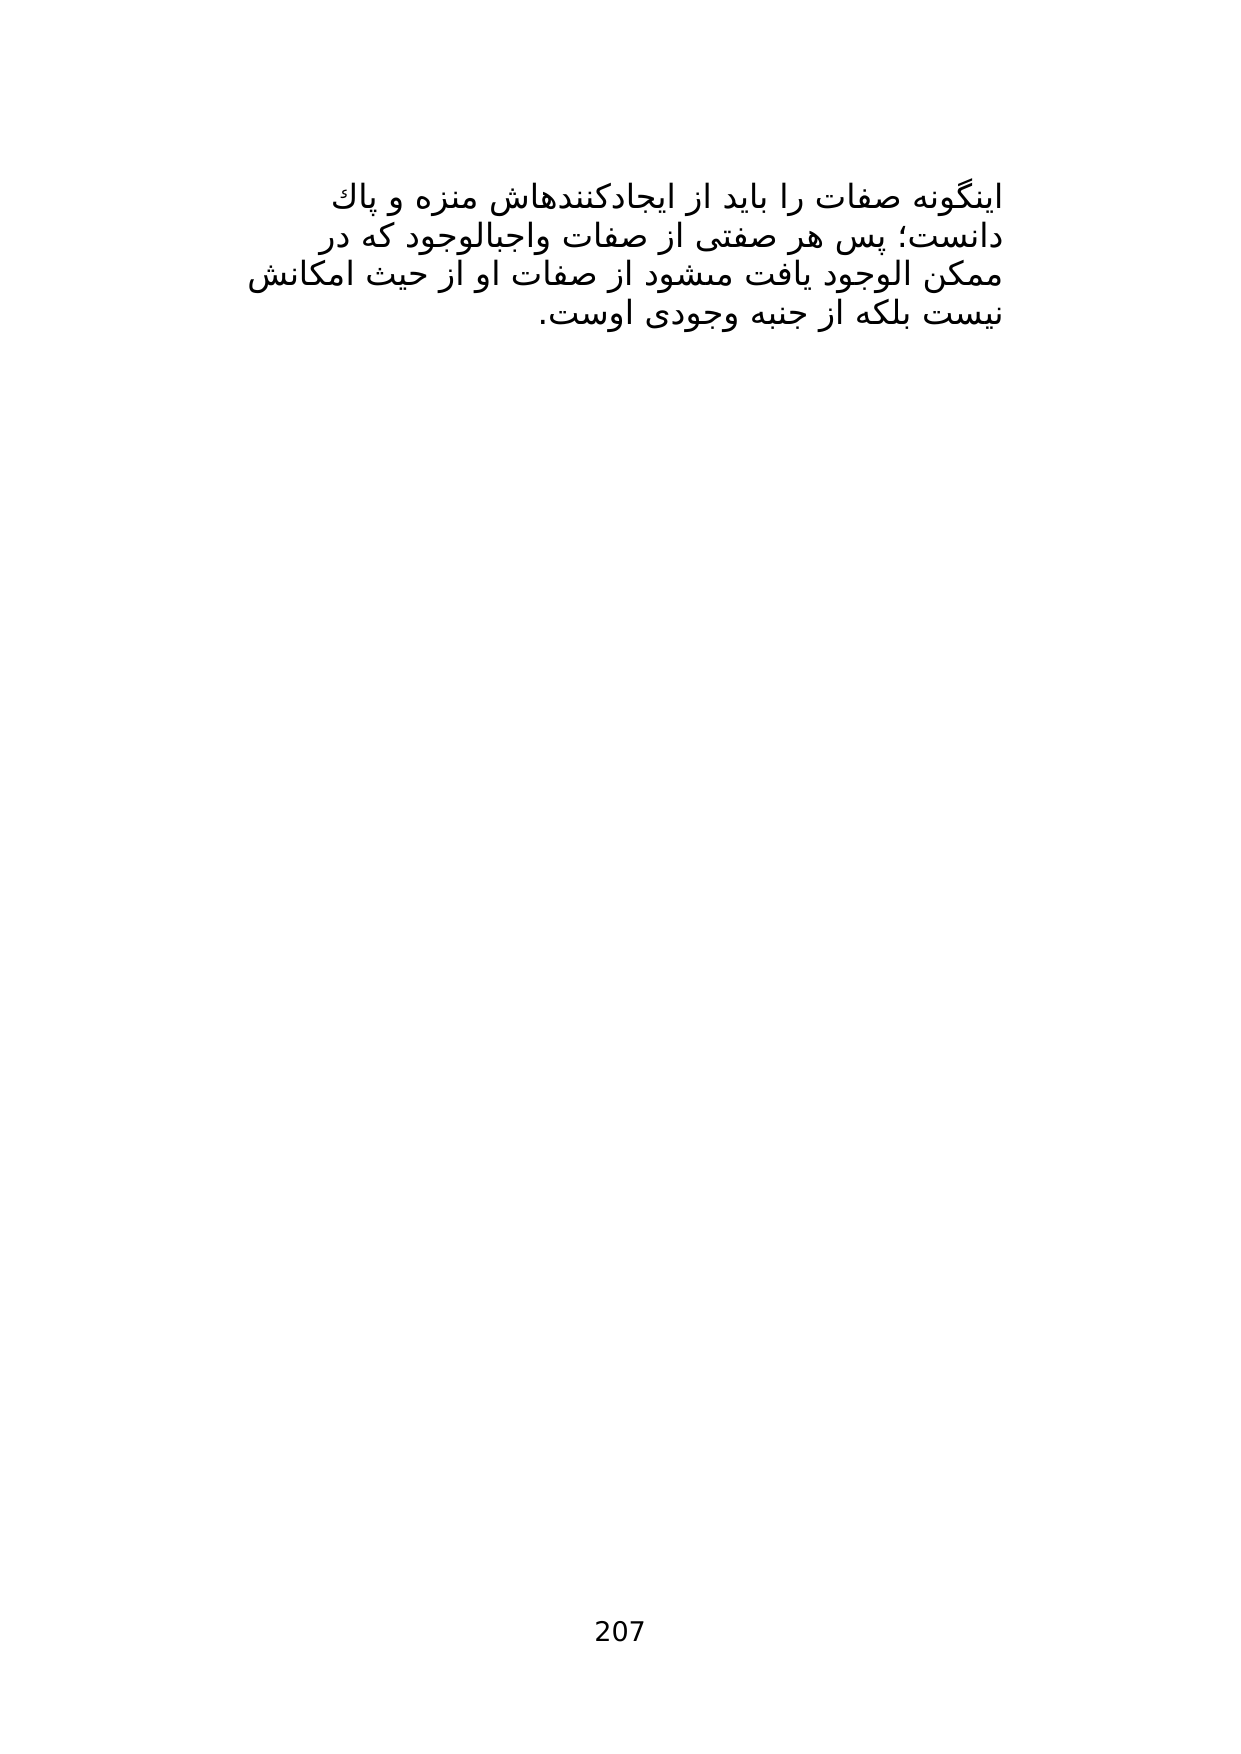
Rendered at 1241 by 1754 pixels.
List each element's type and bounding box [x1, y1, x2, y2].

text [236, 177, 1004, 333]
